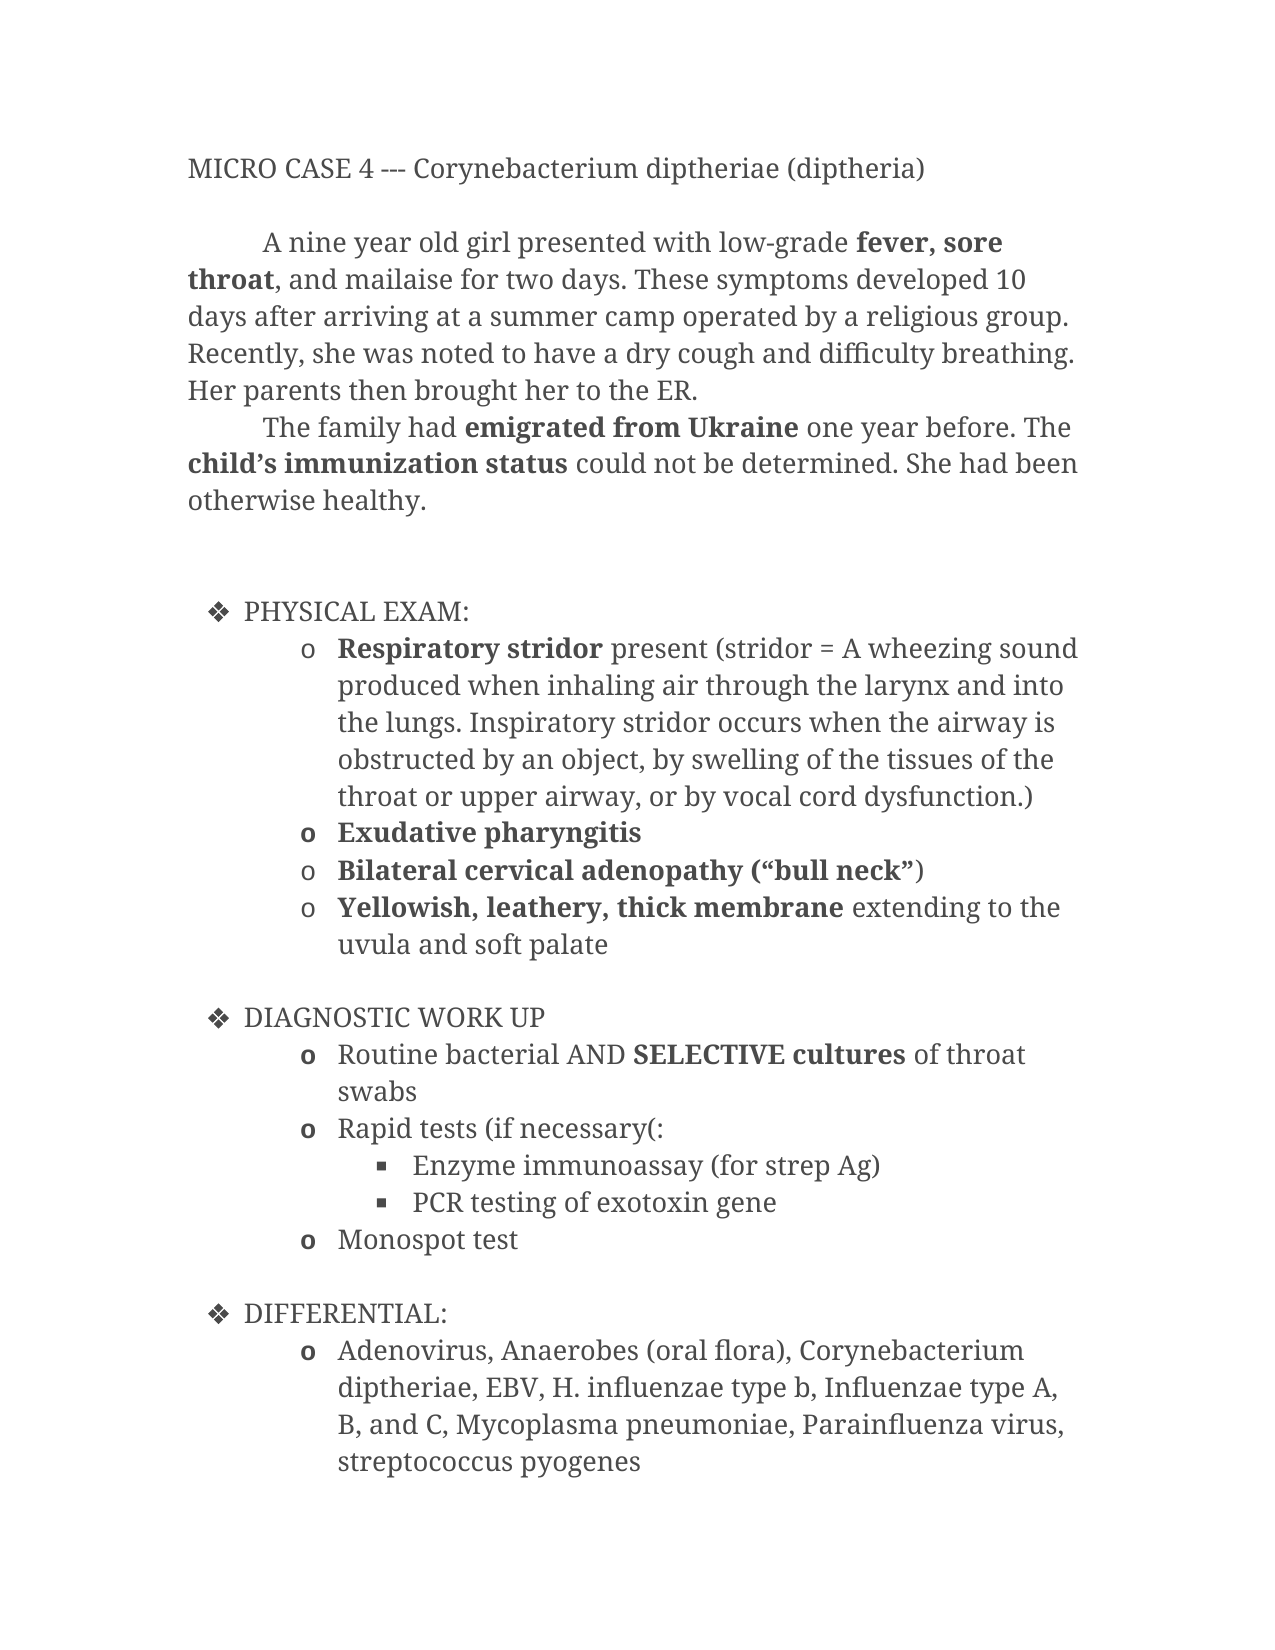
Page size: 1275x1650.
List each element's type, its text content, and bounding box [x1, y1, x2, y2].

list Respiratory stridor present (stridor = A wheezing sound produced when inhaling air through the larynx and into the lungs. Inspiratory stridor occurs when the airway is obstructed by an object, by swelling of the tissues of the throat or upper airway, or by vocal cord dysfunction.) [300, 629, 1087, 814]
text MICRO CASE 4 --- Corynebacterium diptheriae (diptheria) [187, 150, 1087, 187]
text The family had emigrated from Ukraine one year before. The child’s immunization status could not be determined. She had been otherwise healthy. [187, 408, 1087, 519]
list Yellowish, leathery, thick membrane extending to the uvula and soft palate [300, 888, 1087, 962]
list Bilateral cervical adenopathy (“bull neck”) [300, 851, 1087, 888]
list Routine bacterial AND SELECTIVE cultures of throat swabs [300, 1036, 1087, 1110]
list Rapid tests (if necessary(: [300, 1110, 1087, 1147]
list Adenovirus, Anaerobes (oral flora), Corynebacterium diptheriae, EBV, H. influenzae type b, Influenzae type A, B, and C, Mycoplasma pneumoniae, Parainfluenza virus, streptococcus pyogenes [300, 1331, 1087, 1479]
list DIFFERENTIAL: [206, 1294, 1087, 1331]
list PHYSICAL EXAM: [206, 592, 1087, 629]
list PCR testing of exotoxin gene [375, 1184, 1087, 1221]
list DIAGNOSTIC WORK UP [206, 999, 1087, 1036]
text A nine year old girl presented with low-grade fever, sore throat, and mailaise for two days. These symptoms developed 10 days after arriving at a summer camp operated by a religious group. Recently, she was noted to have a dry cough and difficulty breathing. Her parents then brought her to the ER. [187, 224, 1087, 408]
list Exudative pharyngitis [300, 814, 1087, 851]
list Monospot test [300, 1221, 1087, 1258]
list Enzyme immunoassay (for strep Ag) [375, 1147, 1087, 1184]
